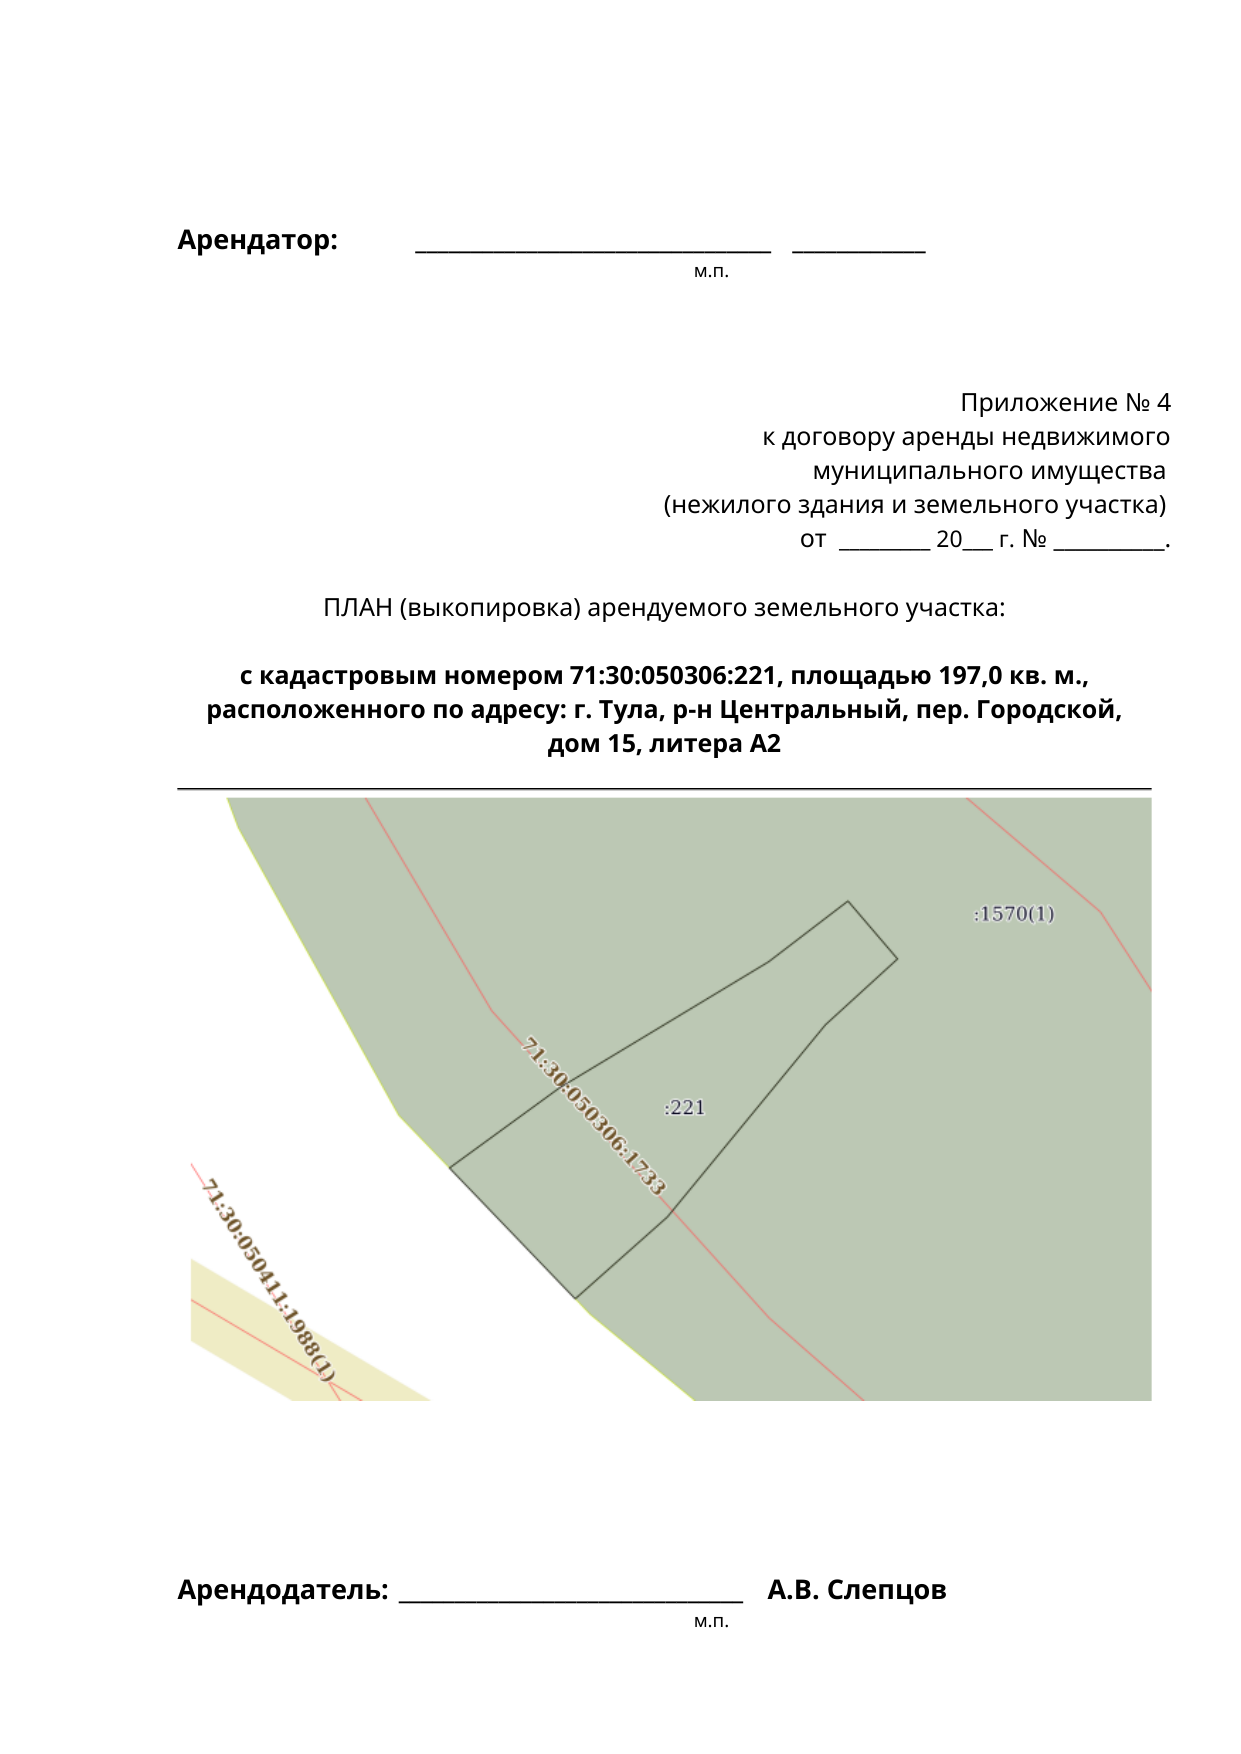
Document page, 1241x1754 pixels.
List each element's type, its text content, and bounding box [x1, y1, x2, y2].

text Приложение № 4 [158, 385, 1171, 419]
text муниципального имущества [177, 453, 1167, 487]
text к договору аренды недвижимого [158, 419, 1171, 453]
text Арендатор: ________________________________ ____________ [177, 220, 1152, 257]
text м.п. [274, 257, 1152, 283]
text (нежилого здания и земельного участка) [177, 487, 1167, 521]
text ПЛАН (выкопировка) арендуемого земельного участка: [177, 589, 1152, 623]
text от _________ 20___ г. № __________. [158, 521, 1171, 555]
text Арендодатель: _______________________________ А.В. Слепцов [177, 1571, 1152, 1607]
text м.п. [274, 1607, 1152, 1633]
picture [177, 788, 1152, 1401]
text с кадастровым номером 71:30:050306:221, площадью 197,0 кв. м., расположенного по адресу: г. Тула, р-н Центральный, пер. Городской, дом 15, литера А2 [177, 657, 1152, 759]
